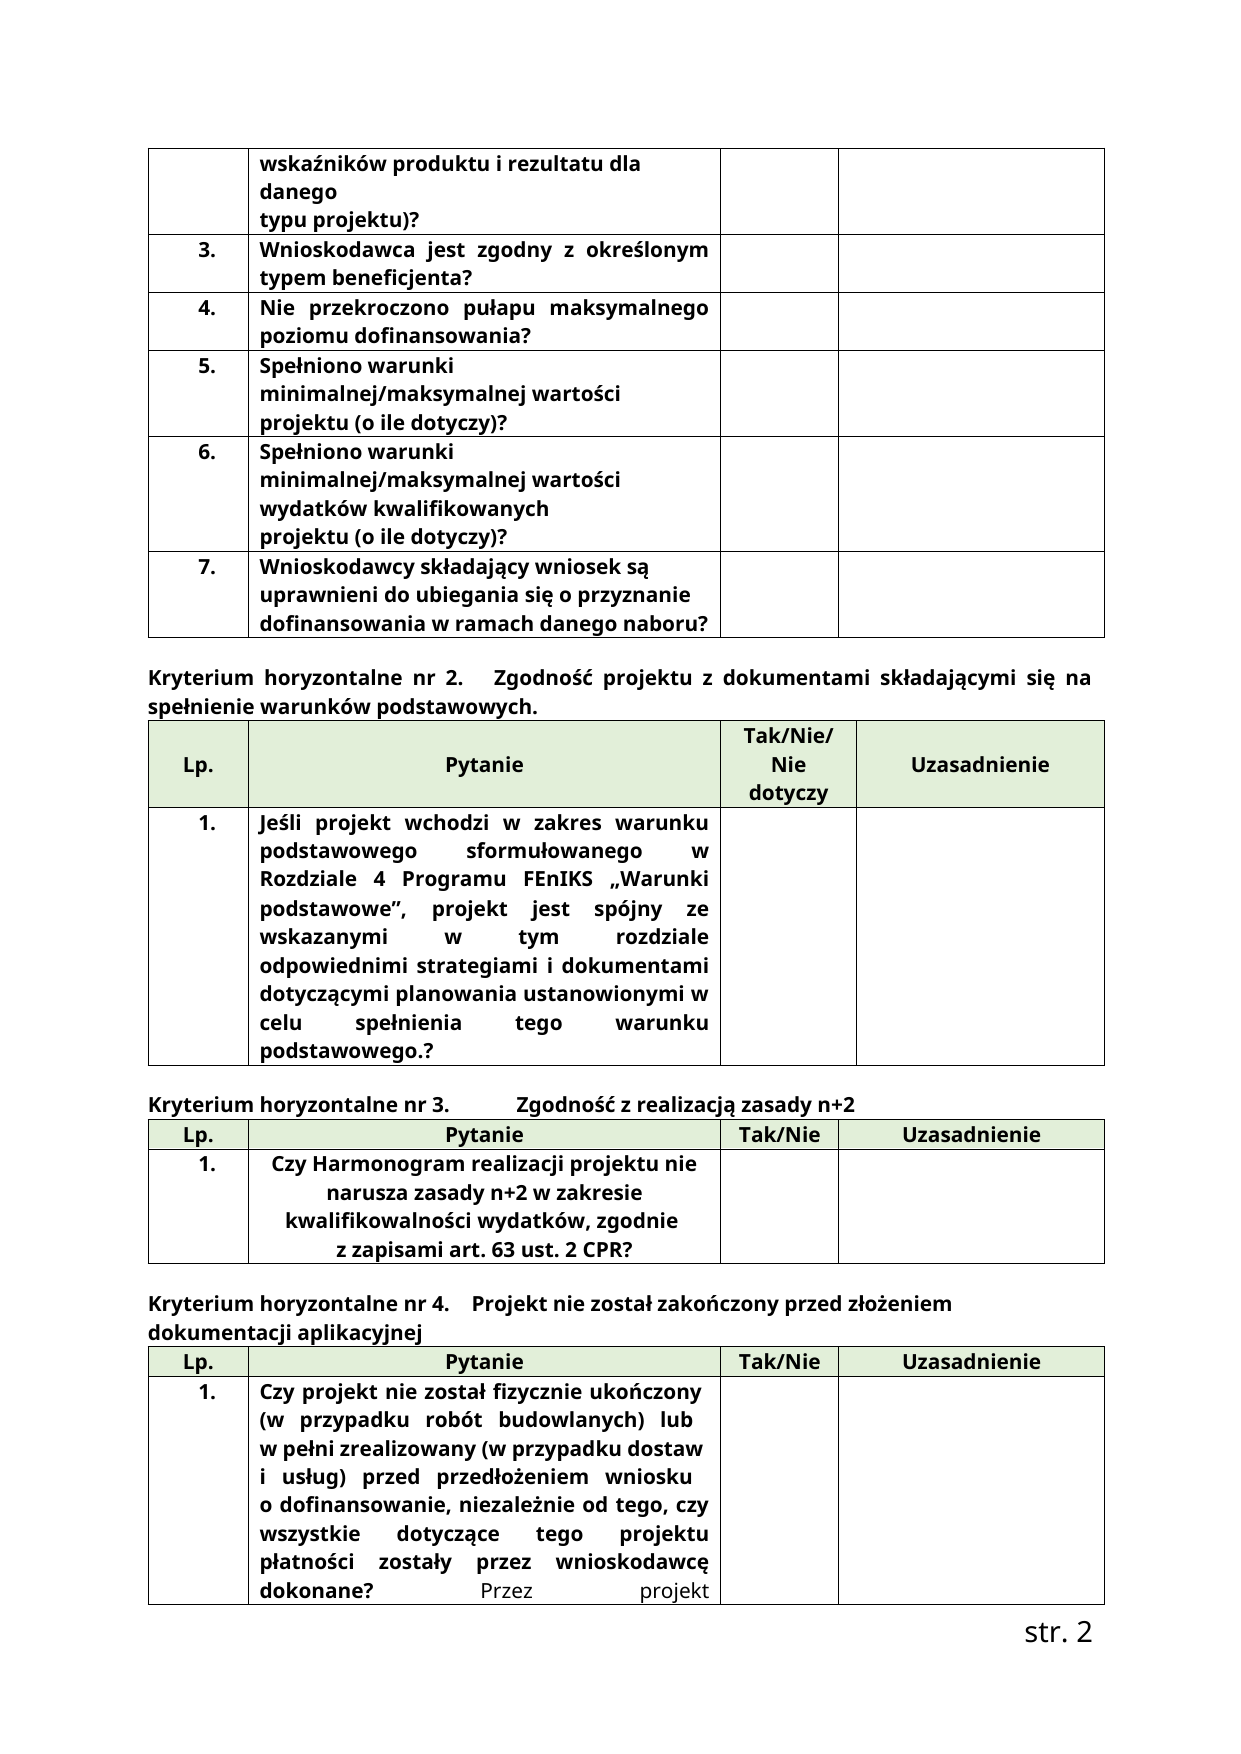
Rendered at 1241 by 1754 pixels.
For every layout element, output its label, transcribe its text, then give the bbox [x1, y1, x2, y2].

table_cell [721, 1150, 838, 1263]
text Kryterium horyzontalne nr 2. Zgodność projektu z dokumentami składającymi się na spełnienie warunków podstawowych. [148, 663, 1093, 720]
table_header Pytanie [249, 1347, 720, 1376]
table_header Pytanie [249, 1120, 720, 1148]
table_cell [149, 437, 248, 551]
table_cell [839, 1377, 1104, 1604]
table_header Uzasadnienie [857, 721, 1104, 807]
table_cell [839, 552, 1104, 637]
table_header Lp. [149, 721, 248, 807]
table_cell Spełniono warunki minimalnej/maksymalnej wartości projektu (o ile dotyczy)? [249, 351, 720, 436]
table_cell [149, 293, 248, 350]
text Kryterium horyzontalne nr 4. Projekt nie został zakończony przed złożeniem dokumentacji aplikacyjnej [148, 1289, 1093, 1346]
table_cell [721, 351, 838, 436]
table_cell Wnioskodawcy składający wniosek są uprawnieni do ubiegania się o przyznanie dofinansowania w ramach danego naboru? [249, 552, 720, 637]
table_cell Jeśli projekt wchodzi w zakres warunku podstawowego sformułowanego w Rozdziale 4 Programu FEnIKS „Warunki podstawowe”, projekt jest spójny ze wskazanymi w tym rozdziale odpowiednimi strategiami i dokumentami dotyczącymi planowania ustanowionymi w celu spełnienia tego warunku podstawowego.? [249, 808, 720, 1064]
table_cell [839, 149, 1104, 234]
table_header Lp. [149, 1120, 248, 1148]
table_cell [839, 351, 1104, 436]
table_header Uzasadnienie [839, 1347, 1104, 1376]
table_cell [149, 1377, 248, 1604]
table_cell [721, 149, 838, 234]
table_cell [149, 149, 248, 234]
table_cell [149, 235, 248, 292]
table_cell [721, 1377, 838, 1604]
table_header Pytanie [249, 721, 720, 807]
table_header Tak/Nie/Nie dotyczy [721, 721, 856, 807]
table_cell [839, 293, 1104, 350]
table_cell Spełniono warunki minimalnej/maksymalnej wartości wydatków kwalifikowanych projektu (o ile dotyczy)? [249, 437, 720, 551]
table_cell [249, 149, 720, 234]
text Kryterium horyzontalne nr 3. Zgodność z realizacją zasady n+2 [148, 1091, 1093, 1119]
table_cell [721, 808, 856, 1064]
table_cell [149, 552, 248, 637]
table_cell [149, 808, 248, 1064]
table_cell [149, 351, 248, 436]
table_cell [721, 235, 838, 292]
table_header Tak/Nie [721, 1347, 838, 1376]
table_cell [721, 293, 838, 350]
table_header Lp. [149, 1347, 248, 1376]
table_cell [839, 235, 1104, 292]
table_cell [857, 808, 1104, 1064]
table_header Tak/Nie [721, 1120, 838, 1148]
table_cell Nie przekroczono pułapu maksymalnego poziomu dofinansowania? [249, 293, 720, 350]
table_cell [721, 552, 838, 637]
table_cell [149, 1150, 248, 1263]
table_cell [839, 1150, 1104, 1263]
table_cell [249, 1377, 720, 1604]
table_cell Czy Harmonogram realizacji projektu nie narusza zasady n+2 w zakresie kwalifikowalności wydatków, zgodnie z zapisami art. 63 ust. 2 CPR? [249, 1150, 720, 1263]
table_cell [839, 437, 1104, 551]
table_header Uzasadnienie [839, 1120, 1104, 1148]
table_cell [721, 437, 838, 551]
table_cell Wnioskodawca jest zgodny z określonym typem beneficjenta? [249, 235, 720, 292]
